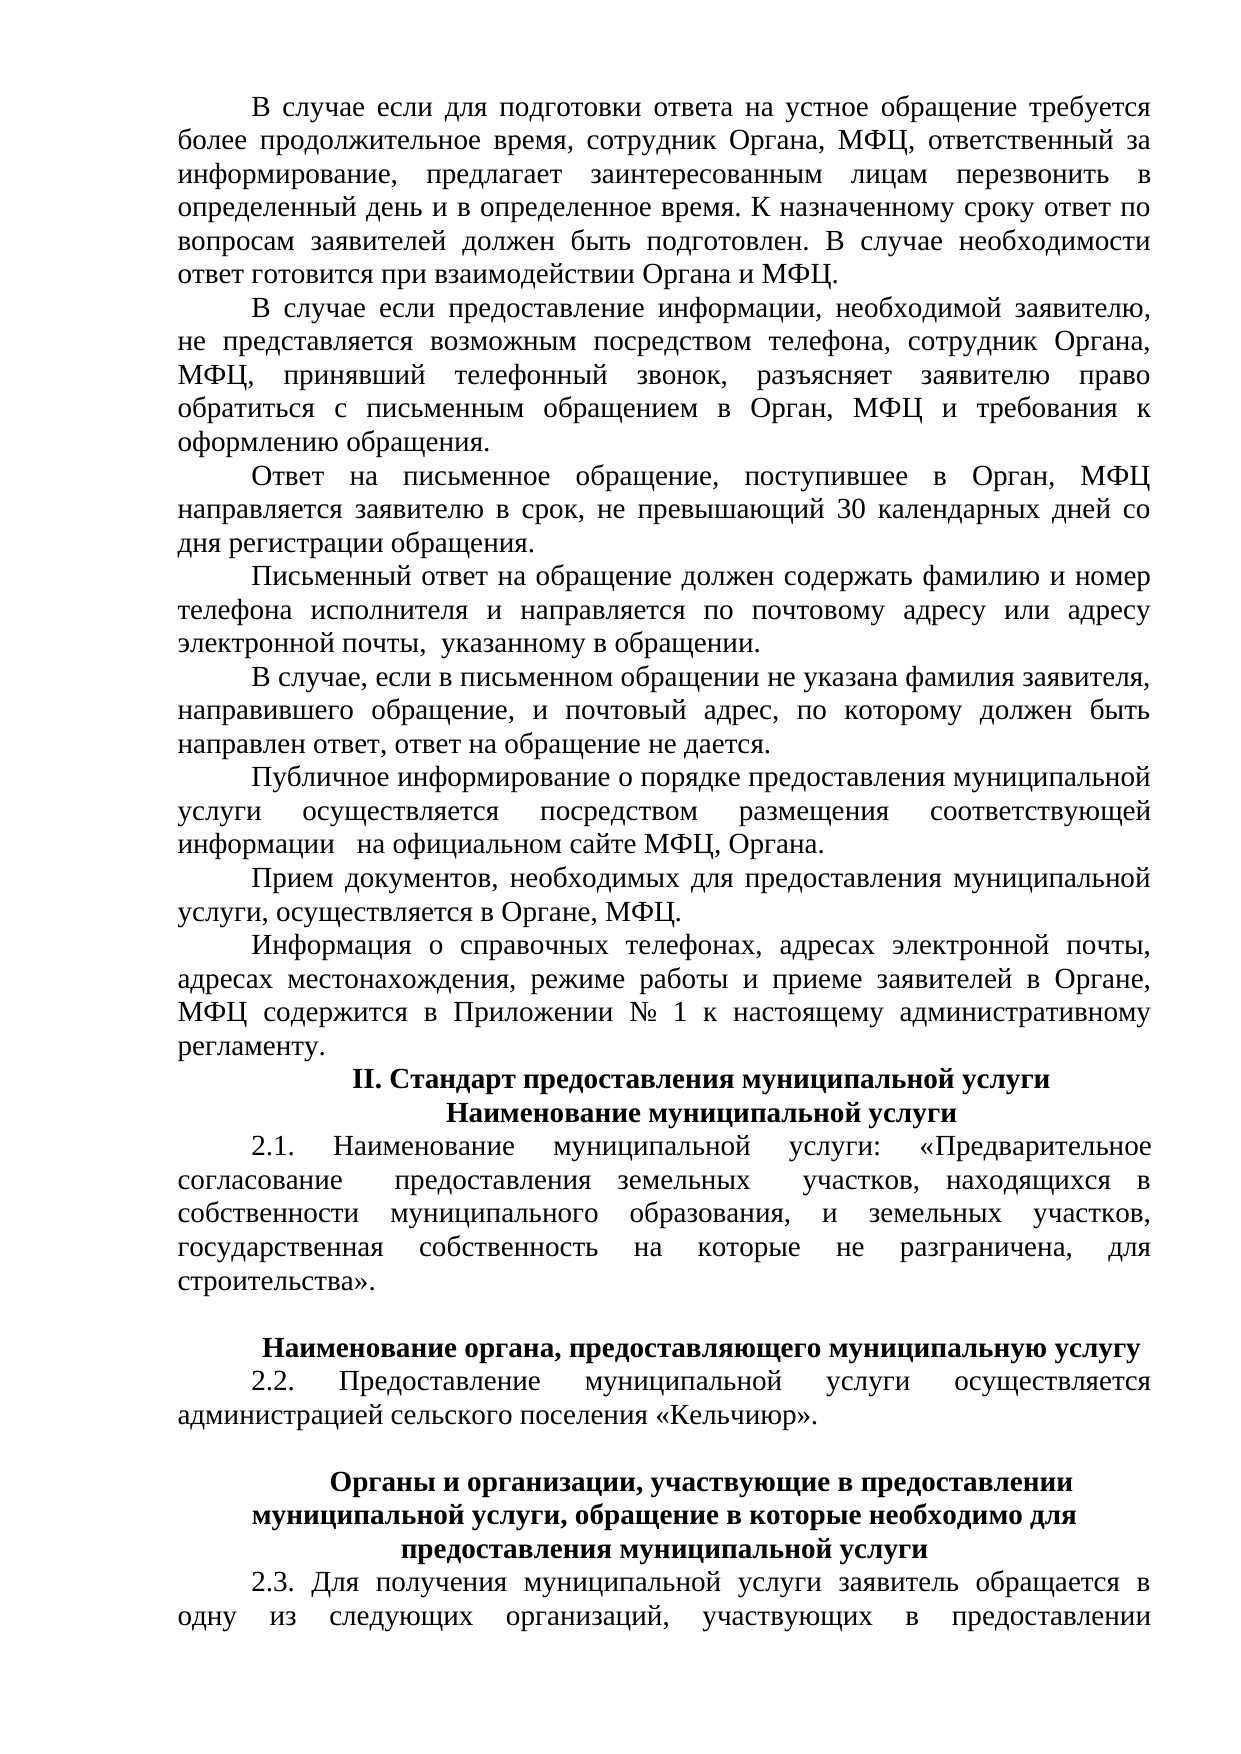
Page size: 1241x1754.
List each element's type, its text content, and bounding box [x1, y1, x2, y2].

text В случае если для подготовки ответа на устное обращение требуется более продолжительное время, сотрудник Органа, МФЦ, ответственный за информирование, предлагает заинтересованным лицам перезвонить в определенный день и в определенное время. К назначенному сроку ответ по вопросам заявителей должен быть подготовлен. В случае необходимости ответ готовится при взаимодействии Органа и МФЦ. [177, 89, 1152, 290]
text Наименование органа, предоставляющего муниципальную услугу [177, 1330, 1152, 1363]
text Прием документов, необходимых для предоставления муниципальной услуги, осуществляется в Органе, МФЦ. [177, 860, 1152, 927]
text 2.2. Предоставление муниципальной услуги осуществляется администрацией сельского поселения «Кельчиюр». [177, 1363, 1152, 1430]
text В случае если предоставление информации, необходимой заявителю, не представляется возможным посредством телефона, сотрудник Органа, МФЦ, принявший телефонный звонок, разъясняет заявителю право обратиться с письменным обращением в Орган, МФЦ и требования к оформлению обращения. [177, 290, 1152, 458]
text Публичное информирование о порядке предоставления муниципальной услуги осуществляется посредством размещения соответствующей информации на официальном сайте МФЦ, Органа. [177, 759, 1152, 860]
text Наименование муниципальной услуги [177, 1095, 1152, 1128]
text Информация о справочных телефонах, адресах электронной почты, адресах местонахождения, режиме работы и приеме заявителей в Органе, МФЦ содержится в Приложении № 1 к настоящему административному регламенту. [177, 927, 1152, 1061]
text Органы и организации, участвующие в предоставлении муниципальной услуги, обращение в которые необходимо для предоставления муниципальной услуги [177, 1464, 1152, 1564]
text Ответ на письменное обращение, поступившее в Орган, МФЦ направляется заявителю в срок, не превышающий 30 календарных дней со дня регистрации обращения. [177, 458, 1152, 558]
text 2.1. Наименование муниципальной услуги: «Предварительное согласование предоставления земельных участков, находящихся в собственности муниципального образования, и земельных участков, государственная собственность на которые не разграничена, для строительства». [177, 1128, 1152, 1296]
text В случае, если в письменном обращении не указана фамилия заявителя, направившего обращение, и почтовый адрес, по которому должен быть направлен ответ, ответ на обращение не дается. [177, 659, 1152, 759]
text II. Стандарт предоставления муниципальной услуги [177, 1061, 1152, 1095]
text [177, 1564, 1152, 1632]
text Письменный ответ на обращение должен содержать фамилию и номер телефона исполнителя и направляется по почтовому адресу или адресу электронной почты, указанному в обращении. [177, 558, 1152, 659]
